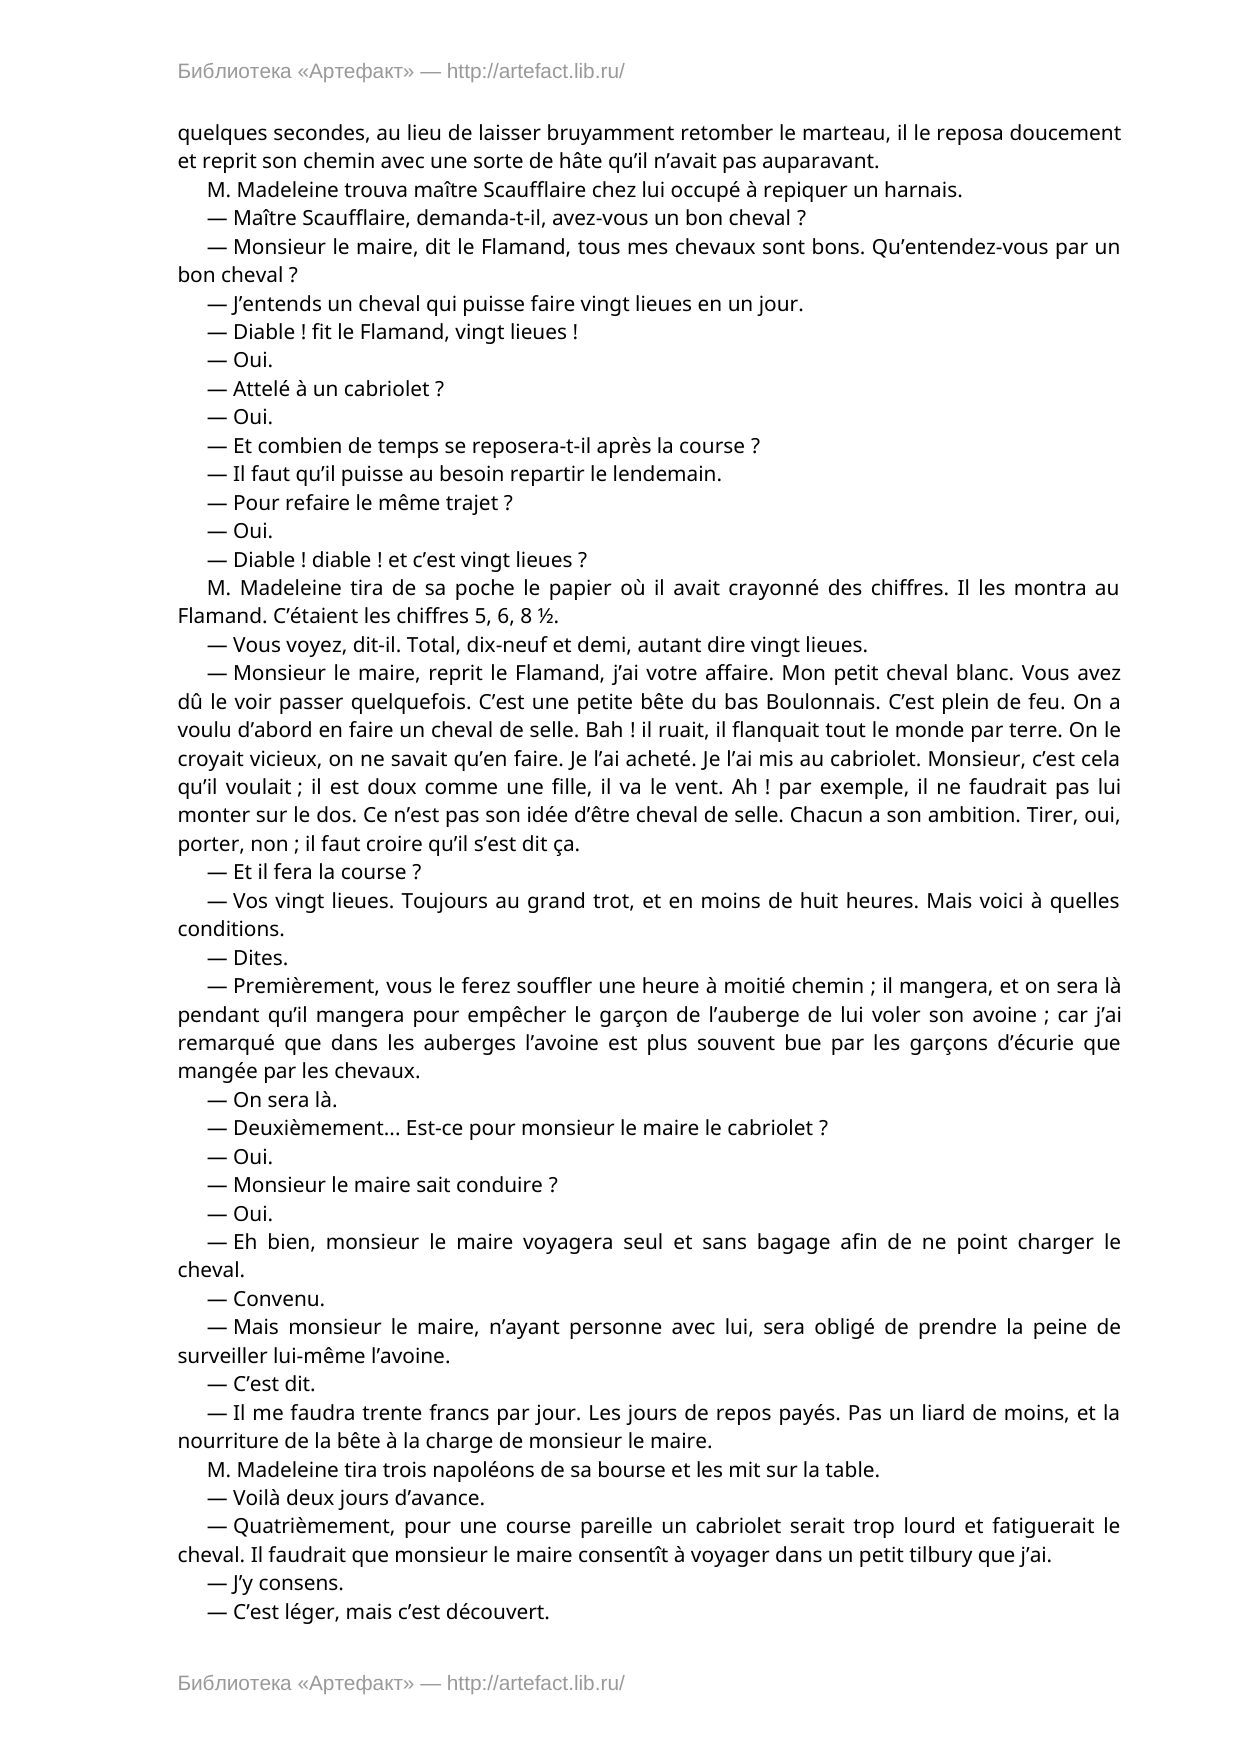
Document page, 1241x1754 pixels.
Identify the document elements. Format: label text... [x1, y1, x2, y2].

text M. Madeleine trouva maître Scaufflaire chez lui occupé à repiquer un harnais. [177, 175, 1122, 203]
text — Vous voyez, dit-il. Total, dix-neuf et demi, autant dire vingt lieues. [177, 630, 1122, 658]
text — Monsieur le maire, dit le Flamand, tous mes chevaux sont bons. Qu’entendez-vous par un bon cheval ? [177, 232, 1122, 289]
text — Vos vingt lieues. Toujours au grand trot, et en moins de huit heures. Mais voici à quelles conditions. [177, 886, 1122, 943]
text — Attelé à un cabriolet ? [177, 374, 1122, 402]
text — Voilà deux jours d’avance. [177, 1483, 1122, 1512]
text — C’est léger, mais c’est découvert. [177, 1597, 1122, 1625]
text — Il faut qu’il puisse au besoin repartir le lendemain. [177, 459, 1122, 488]
text — Diable ! fit le Flamand, vingt lieues ! [177, 317, 1122, 346]
text — Il me faudra trente francs par jour. Les jours de repos payés. Pas un liard de moins, et la nourriture de la bête à la charge de monsieur le maire. [177, 1398, 1122, 1455]
text M. Madeleine tira de sa poche le papier où il avait crayonné des chiffres. Il les montra au Flamand. C’étaient les chiffres 5, 6, 8 ½. [177, 573, 1122, 630]
text — Maître Scaufflaire, demanda-t-il, avez-vous un bon cheval ? [177, 203, 1122, 232]
text M. Madeleine tira trois napoléons de sa bourse et les mit sur la table. [177, 1455, 1122, 1483]
text — On sera là. [177, 1085, 1122, 1113]
text — Oui. [177, 516, 1122, 545]
text — Monsieur le maire, reprit le Flamand, j’ai votre affaire. Mon petit cheval blanc. Vous avez dû le voir passer quelquefois. C’est une petite bête du bas Boulonnais. C’est plein de feu. On a voulu d’abord en faire un cheval de selle. Bah ! il ruait, il flanquait tout le monde par terre. On le croyait vicieux, on ne savait qu’en faire. Je l’ai acheté. Je l’ai mis au cabriolet. Monsieur, c’est cela qu’il voulait ; il est doux comme une fille, il va le vent. Ah ! par exemple, il ne faudrait pas lui monter sur le dos. Ce n’est pas son idée d’être cheval de selle. Chacun a son ambition. Tirer, oui, porter, non ; il faut croire qu’il s’est dit ça. [177, 658, 1122, 857]
text — Premièrement, vous le ferez souffler une heure à moitié chemin ; il mangera, et on sera là pendant qu’il mangera pour empêcher le garçon de l’auberge de lui voler son avoine ; car j’ai remarqué que dans les auberges l’avoine est plus souvent bue par les garçons d’écurie que mangée par les chevaux. [177, 971, 1122, 1085]
text — Oui. [177, 402, 1122, 431]
text — Oui. [177, 1199, 1122, 1227]
text — Eh bien, monsieur le maire voyagera seul et sans bagage afin de ne point charger le cheval. [177, 1227, 1122, 1284]
text — Mais monsieur le maire, n’ayant personne avec lui, sera obligé de prendre la peine de surveiller lui-même l’avoine. [177, 1312, 1122, 1369]
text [177, 118, 1122, 175]
text — J’entends un cheval qui puisse faire vingt lieues en un jour. [177, 289, 1122, 317]
text — Oui. [177, 1142, 1122, 1170]
text — Quatrièmement, pour une course pareille un cabriolet serait trop lourd et fatiguerait le cheval. Il faudrait que monsieur le maire consentît à voyager dans un petit tilbury que j’ai. [177, 1512, 1122, 1568]
text — Dites. [177, 943, 1122, 971]
text — Diable ! diable ! et c’est vingt lieues ? [177, 545, 1122, 573]
text — C’est dit. [177, 1369, 1122, 1398]
text — Monsieur le maire sait conduire ? [177, 1170, 1122, 1199]
text — Pour refaire le même trajet ? [177, 488, 1122, 516]
text — Et il fera la course ? [177, 857, 1122, 886]
text — Convenu. [177, 1284, 1122, 1312]
text — Deuxièmement... Est-ce pour monsieur le maire le cabriolet ? [177, 1113, 1122, 1142]
text — J’y consens. [177, 1568, 1122, 1597]
text — Oui. [177, 346, 1122, 374]
text — Et combien de temps se reposera-t-il après la course ? [177, 431, 1122, 459]
